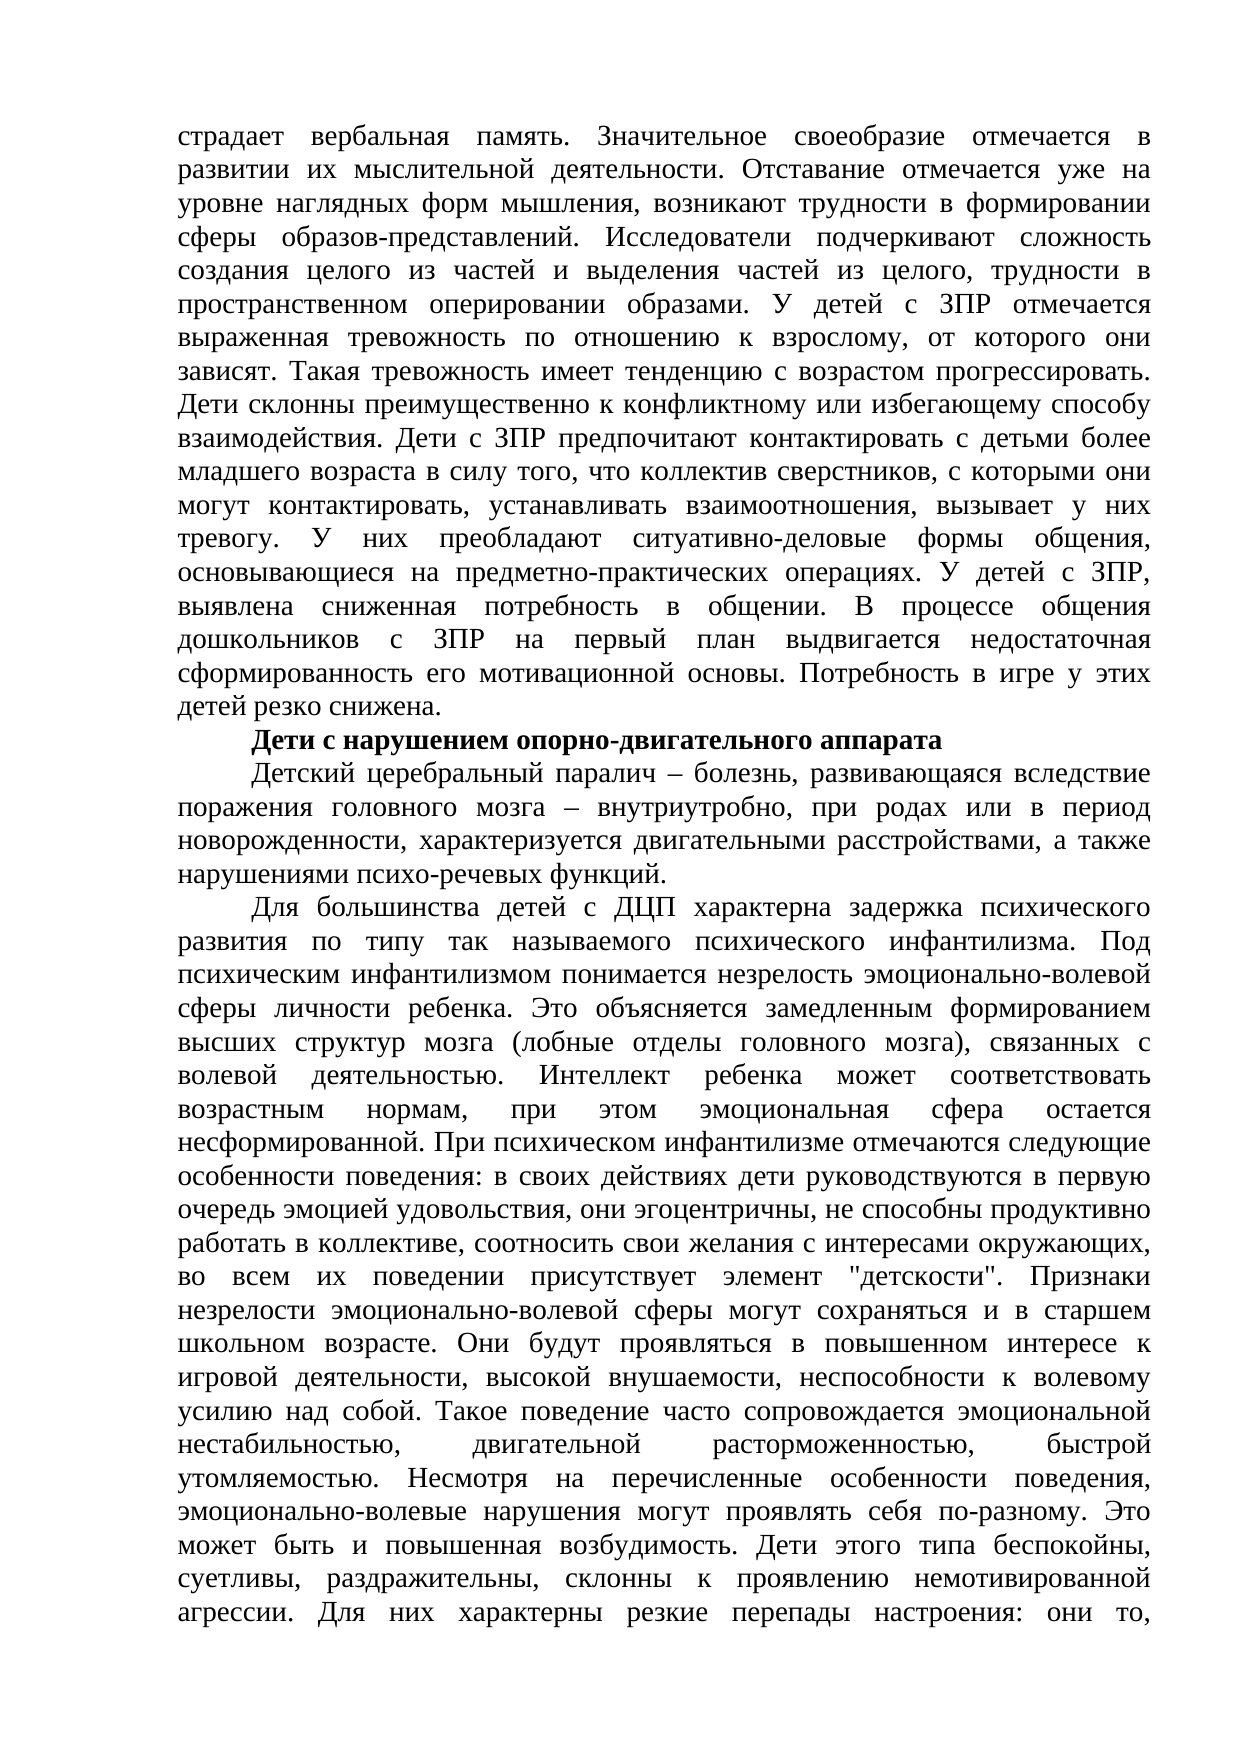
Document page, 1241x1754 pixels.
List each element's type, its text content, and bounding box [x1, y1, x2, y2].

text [177, 889, 1152, 1627]
text Детский церебральный паралич – болезнь, развивающаяся вследствие поражения головного мозга – внутриутробно, при родах или в период новорожденности, характеризуется двигательными расстройствами, а также нарушениями психо-речевых функций. [177, 755, 1152, 889]
text Дети с нарушением опорно-двигательного аппарата [177, 722, 1152, 755]
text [177, 118, 1152, 722]
